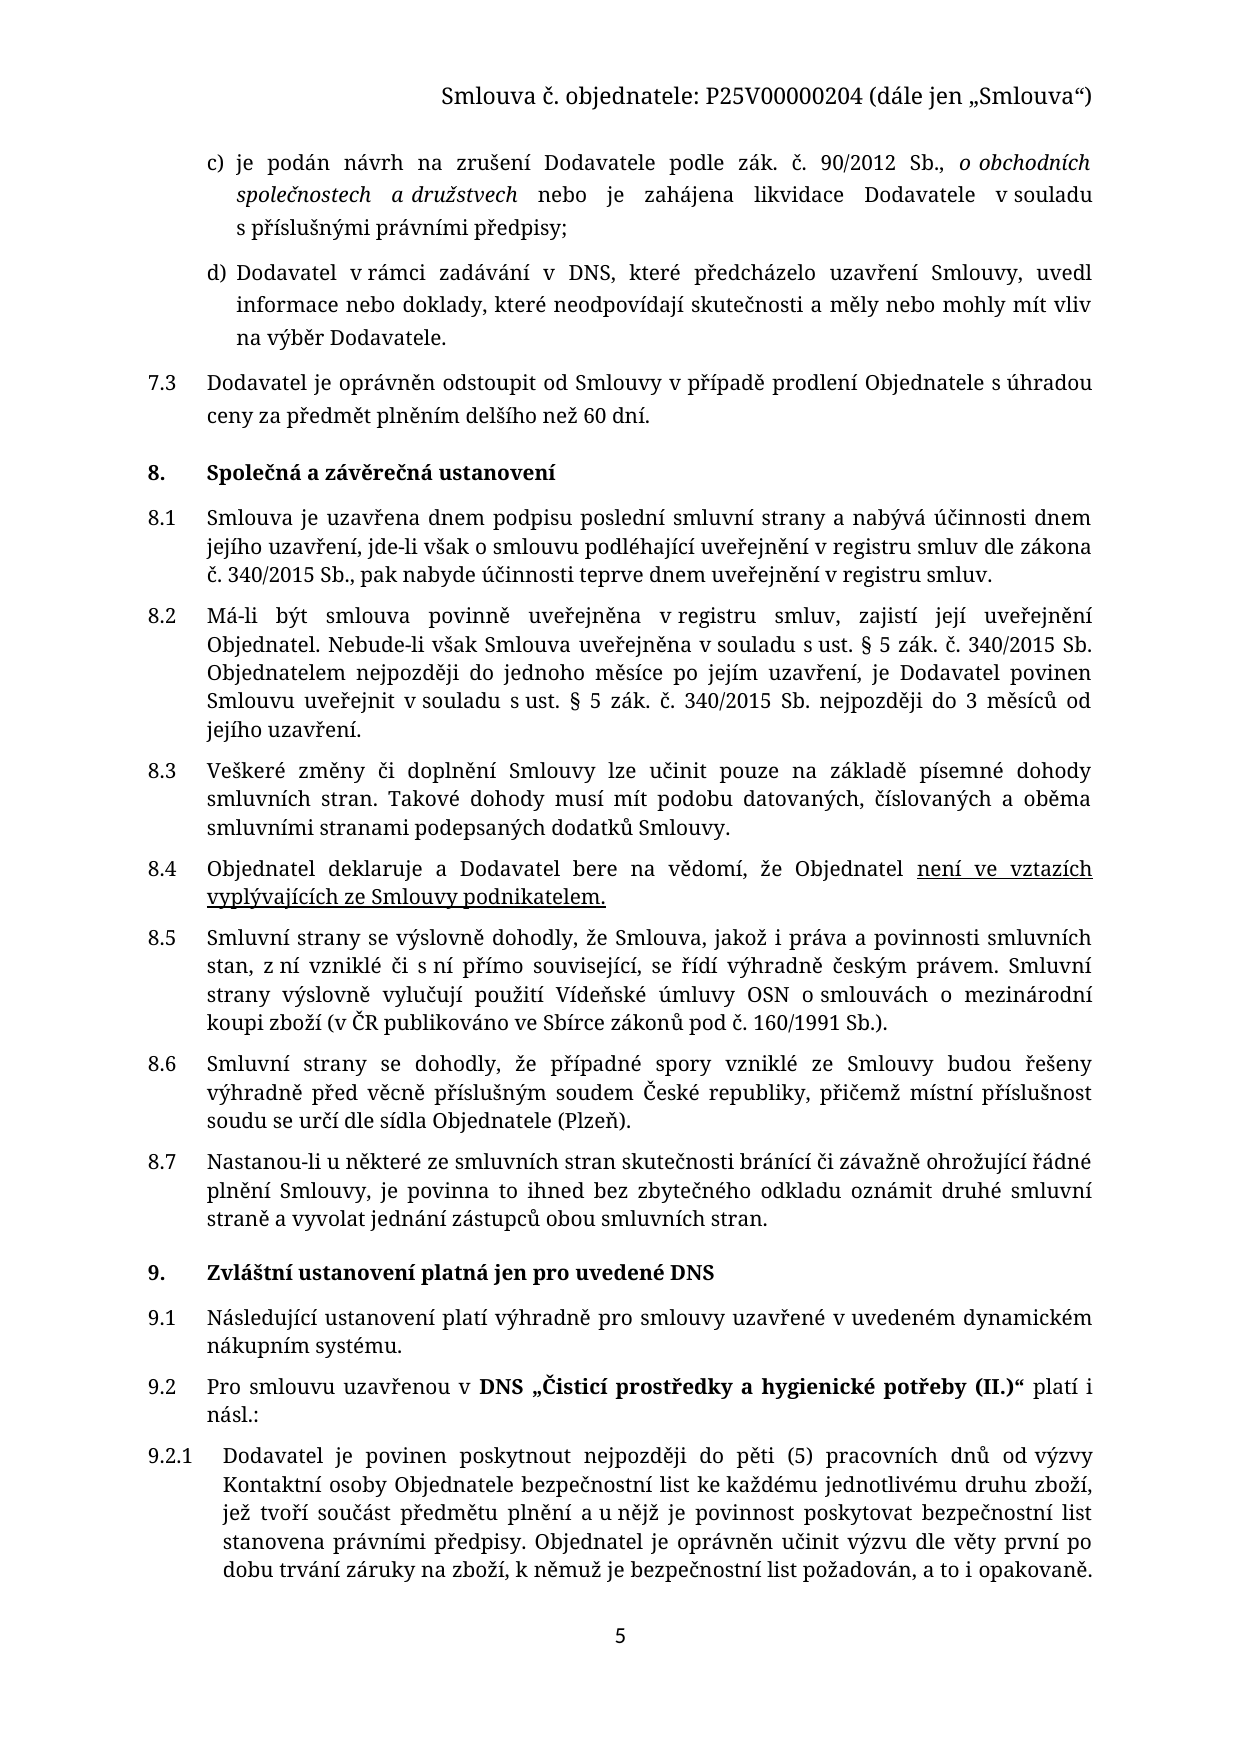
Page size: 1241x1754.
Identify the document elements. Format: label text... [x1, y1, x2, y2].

list Objednatel deklaruje a Dodavatel bere na vědomí, že Objednatel není ve vztazích vyplývajících ze Smlouvy podnikatelem. [148, 854, 1093, 911]
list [148, 1441, 1093, 1584]
list Dodavatel v rámci zadávání v DNS, které předcházelo uzavření Smlouvy, uvedl informace nebo doklady, které neodpovídají skutečnosti a měly nebo mohly mít vliv na výběr Dodavatele. [207, 258, 1093, 352]
list Smlouva je uzavřena dnem podpisu poslední smluvní strany a nabývá účinnosti dnem jejího uzavření, jde-li však o smlouvu podléhající uveřejnění v registru smluv dle zákona č. 340/2015 Sb., pak nabyde účinnosti teprve dnem uveřejnění v registru smluv. [148, 503, 1093, 589]
list Smluvní strany se dohodly, že případné spory vzniklé ze Smlouvy budou řešeny výhradně před věcně příslušným soudem České republiky, přičemž místní příslušnost soudu se určí dle sídla Objednatele (Plzeň). [148, 1049, 1093, 1135]
list Smluvní strany se výslovně dohodly, že Smlouva, jakož i práva a povinnosti smluvních stan, z ní vzniklé či s ní přímo související, se řídí výhradně českým právem. Smluvní strany výslovně vylučují použití Vídeňské úmluvy OSN o smlouvách o mezinárodní koupi zboží (v ČR publikováno ve Sbírce zákonů pod č. 160/1991 Sb.). [148, 923, 1093, 1037]
list Nastanou-li u některé ze smluvních stran skutečnosti bránící či závažně ohrožující řádné plnění Smlouvy, je povinna to ihned bez zbytečného odkladu oznámit druhé smluvní straně a vyvolat jednání zástupců obou smluvních stran. [148, 1147, 1093, 1233]
list Zvláštní ustanovení platná jen pro uvedené DNS [148, 1258, 1093, 1286]
list Následující ustanovení platí výhradně pro smlouvy uzavřené v uvedeném dynamickém nákupním systému. [148, 1303, 1093, 1359]
list Veškeré změny či doplnění Smlouvy lze učinit pouze na základě písemné dohody smluvních stran. Takové dohody musí mít podobu datovaných, číslovaných a oběma smluvními stranami podepsaných dodatků Smlouvy. [148, 756, 1093, 841]
list Pro smlouvu uzavřenou v DNS „Čisticí prostředky a hygienické potřeby (II.)“ platí i násl.: [148, 1372, 1093, 1429]
list je podán návrh na zrušení Dodavatele podle zák. č. 90/2012 Sb., o obchodních společnostech a družstvech nebo je zahájena likvidace Dodavatele v souladu s příslušnými právními předpisy; [207, 148, 1093, 241]
list Společná a závěrečná ustanovení [148, 458, 1093, 487]
list Má-li být smlouva povinně uveřejněna v registru smluv, zajistí její uveřejnění Objednatel. Nebude-li však Smlouva uveřejněna v souladu s ust. § 5 zák. č. 340/2015 Sb. Objednatelem nejpozději do jednoho měsíce po jejím uzavření, je Dodavatel povinen Smlouvu uveřejnit v souladu s ust. § 5 zák. č. 340/2015 Sb. nejpozději do 3 měsíců od jejího uzavření. [148, 601, 1093, 743]
list Dodavatel je oprávněn odstoupit od Smlouvy v případě prodlení Objednatele s úhradou ceny za předmět plněním delšího než 60 dní. [148, 368, 1093, 429]
